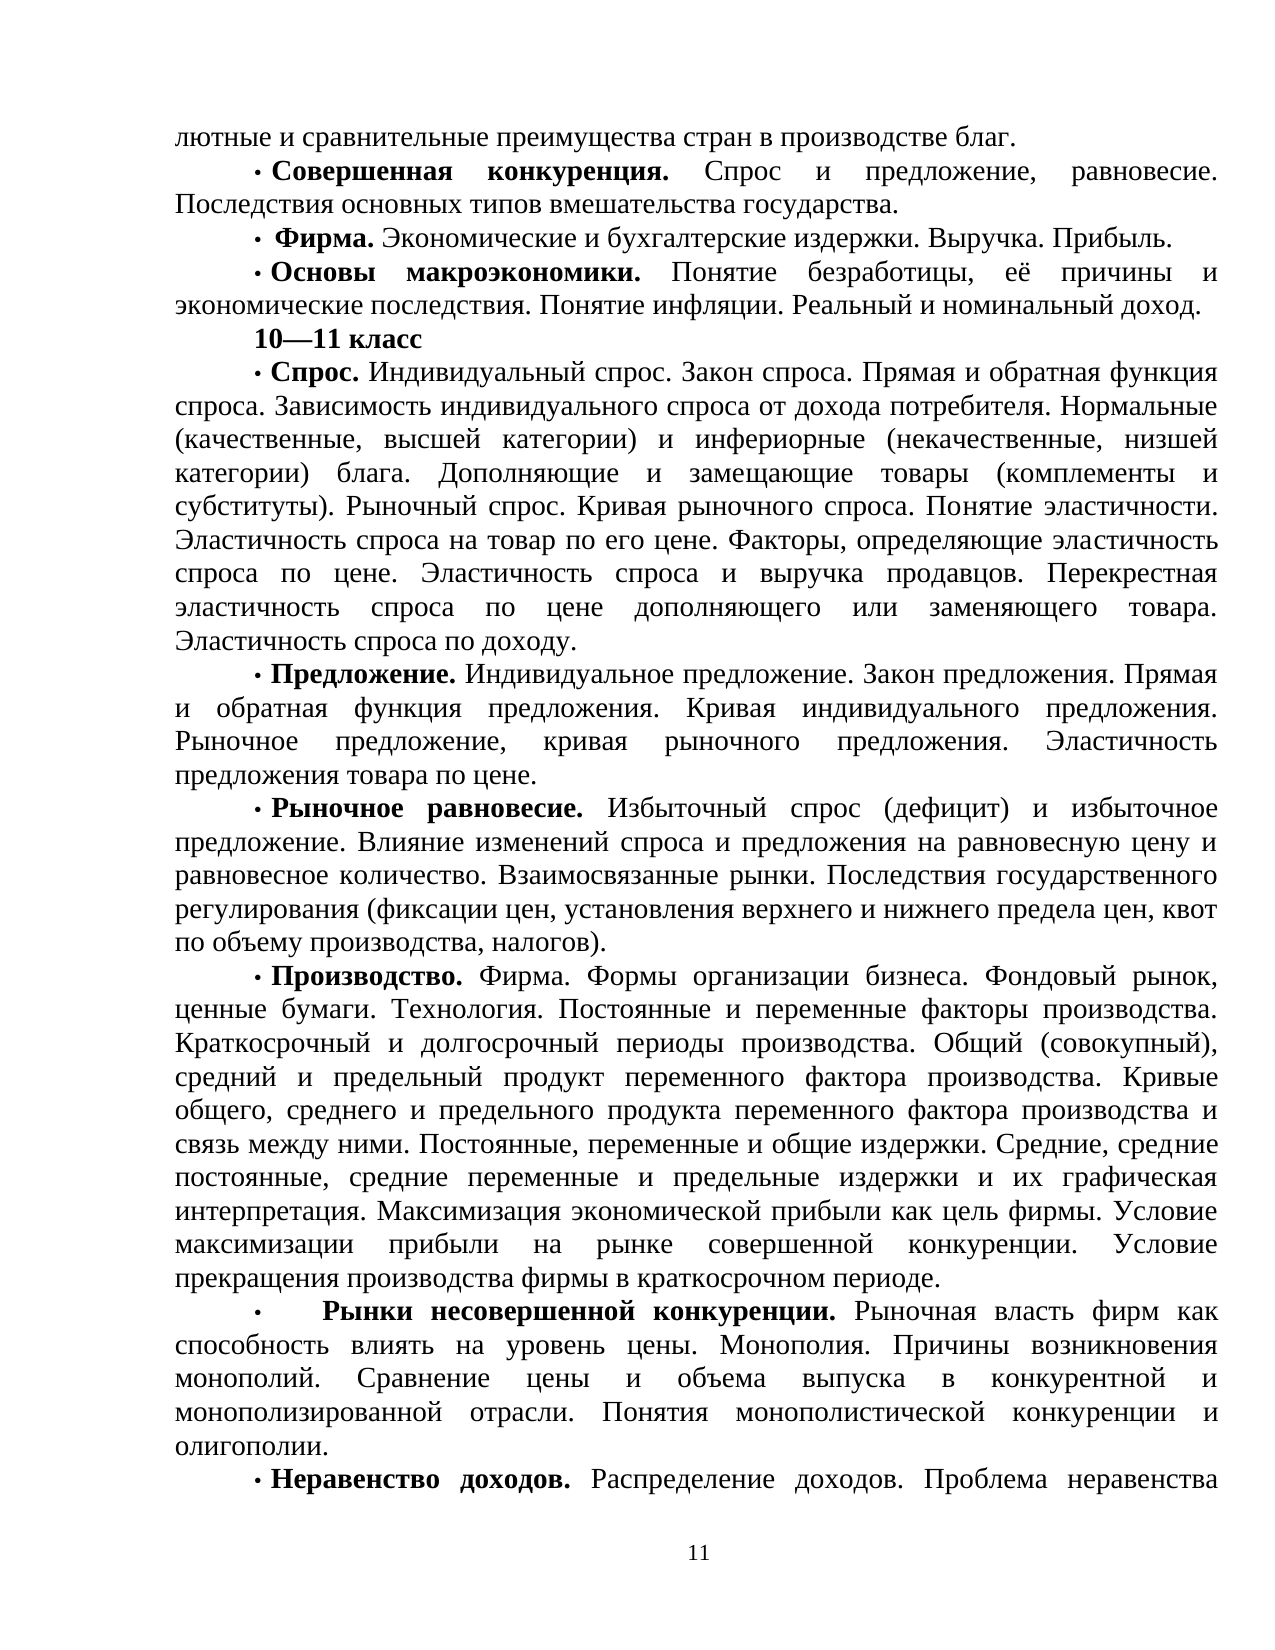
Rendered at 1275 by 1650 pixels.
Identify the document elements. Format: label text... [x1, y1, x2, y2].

list Спрос. Индивидуальный спрос. Закон спроса. Прямая и обратная функция спроса. Зависимость индивидуального спроса от дохода потребителя. Нормальные (качественные, высшей категории) и инфериорные (некачественные, низшей категории) блага. Дополняющие и замещающие товары (комплементы и субституты). Рыночный спрос. Кривая рыночного спроса. Понятие эластичности. Эластичность спроса на товар по его цене. Факторы, определяющие эластичность спроса по цене. Эластичность спроса и выручка продавцов. Перекрестная эластичность спроса по цене дополняющего или заменяющего товара. Эластичность спроса по доходу. [174, 354, 1218, 656]
text лютные и сравнительные преимущества стран в производстве благ. [174, 119, 1218, 153]
list Рыночное равновесие. Избыточный спрос (дефицит) и избыточное предложение. Влияние изменений спроса и предложения на равновесную цену и равновесное количество. Взаимосвязанные рынки. Последствия государственного регулирования (фиксации цен, установления верхнего и нижнего предела цен, квот по объему производства, налогов). [174, 790, 1218, 958]
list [174, 1461, 1218, 1495]
text 10—11 класс [174, 321, 1218, 354]
list Совершенная конкуренция. Спрос и предложение, равновесие. Последствия основных типов вмешательства государства. [174, 153, 1218, 220]
list Производство. Фирма. Формы организации бизнеса. Фондовый рынок, ценные бумаги. Технология. Постоянные и переменные факторы производства. Краткосрочный и долгосрочный периоды производства. Общий (совокупный), средний и предельный продукт переменного фактора производства. Кривые общего, среднего и предельного продукта переменного фактора производства и связь между ними. Постоянные, переменные и общие издержки. Средние, средние постоянные, средние переменные и предельные издержки и их графическая интерпретация. Максимизация экономической прибыли как цель фирмы. Условие максимизации прибыли на рынке совершенной конкуренции. Условие прекращения производства фирмы в краткосрочном периоде. [174, 958, 1218, 1293]
list Основы макроэкономики. Понятие безработицы, её причины и экономические последствия. Понятие инфляции. Реальный и номинальный доход. [174, 254, 1218, 321]
list Фирма. Экономические и бухгалтерские издержки. Выручка. Прибыль. [174, 220, 1218, 254]
list Рынки несовершенной конкуренции. Рыночная власть фирм как способность влиять на уровень цены. Монополия. Причины возникновения монополий. Сравнение цены и объема выпуска в конкурентной и монополизированной отрасли. Понятия монополистической конкуренции и олигополии. [174, 1293, 1218, 1461]
list Предложение. Индивидуальное предложение. Закон предложения. Прямая и обратная функция предложения. Кривая индивидуального предложения. Рыночное предложение, кривая рыночного предложения. Эластичность предложения товара по цене. [174, 656, 1218, 790]
